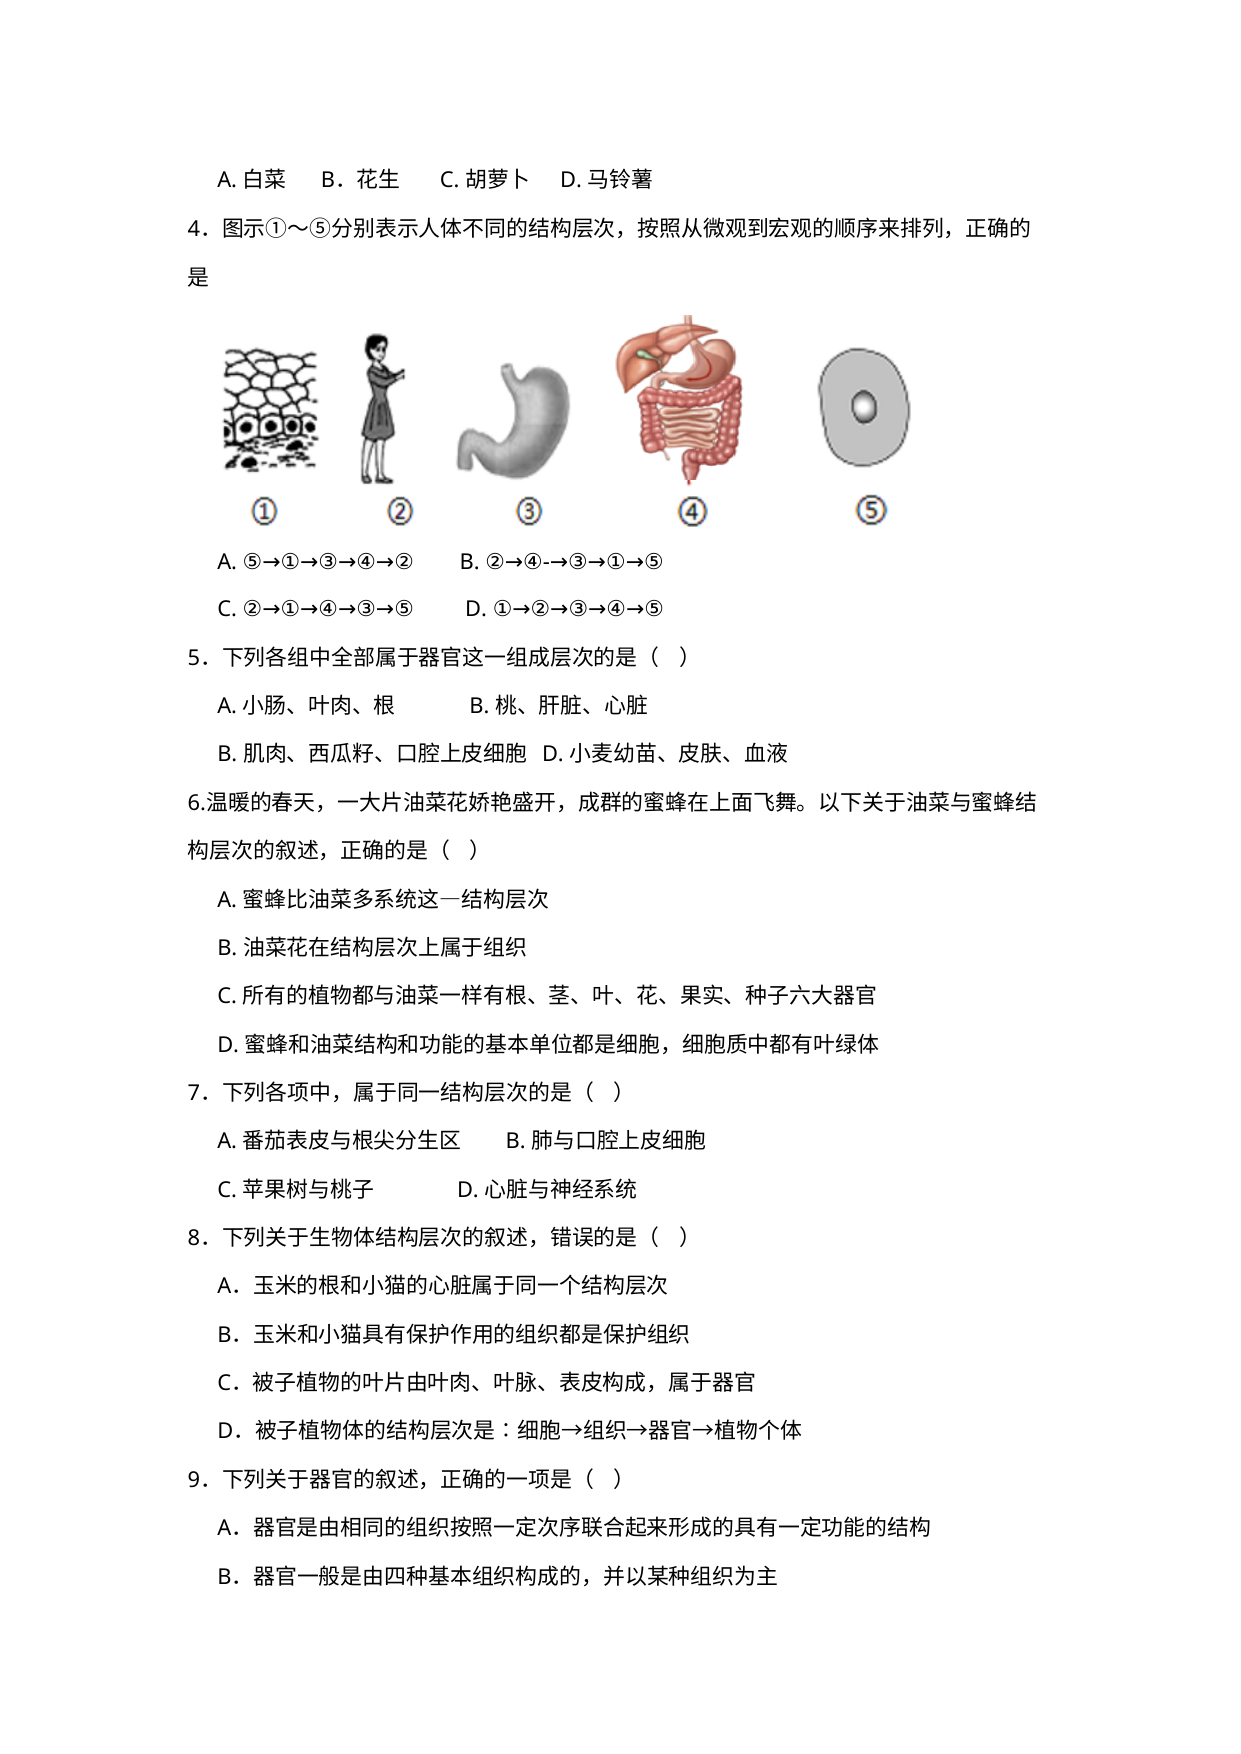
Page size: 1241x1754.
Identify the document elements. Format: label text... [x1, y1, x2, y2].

text 5．下列各组中全部属于器官这一组成层次的是（ ） [187, 639, 1053, 672]
text C．被子植物的叶片由叶肉、叶脉、表皮构成，属于器官 [187, 1364, 1053, 1397]
list ⑤→①→③→④→② B. ②→④-→③→①→⑤ [187, 544, 1053, 577]
text 9．下列关于器官的叙述，正确的一项是（ ） [187, 1461, 1053, 1494]
text B．玉米和小猫具有保护作用的组织都是保护组织 [187, 1316, 1053, 1349]
text 7．下列各项中，属于同一结构层次的是（ ） [187, 1074, 1053, 1107]
text A．玉米的根和小猫的心脏属于同一个结构层次 [187, 1268, 1053, 1300]
picture [187, 310, 593, 544]
list 所有的植物都与油菜一样有根、茎、叶、花、果实、种子六大器官 [187, 978, 1053, 1010]
picture [801, 319, 940, 535]
text 6.温暖的春天，一大片油菜花娇艳盛开，成群的蜜蜂在上面飞舞。以下关于油菜与蜜蜂结构层次的叙述，正确的是（ ） [187, 784, 1053, 865]
text A. 白菜 B．花生 C. 胡萝卜 D. 马铃薯 [187, 162, 1053, 194]
list 油菜花在结构层次上属于组织 [187, 929, 1053, 962]
text C. 苹果树与桃子 D. 心脏与神经系统 [187, 1171, 1053, 1204]
text C. ②→①→④→③→⑤ D. ①→②→③→④→⑤ [187, 592, 1053, 624]
list 小肠、叶肉、根 B. 桃、肝脏、心脏 [187, 687, 1053, 720]
picture [614, 308, 755, 538]
text A. 番茄表皮与根尖分生区 B. 肺与口腔上皮细胞 [187, 1123, 1053, 1155]
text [217, 1509, 1053, 1591]
text 4．图示①～⑤分别表示人体不同的结构层次，按照从微观到宏观的顺序来排列，正确的是 [187, 210, 1053, 292]
list 蜜蜂和油菜结构和功能的基本单位都是细胞，细胞质中都有叶绿体 [187, 1026, 1053, 1059]
text D．被子植物体的结构层次是∶细胞→组织→器官→植物个体 [187, 1413, 1053, 1445]
list 肌肉、西瓜籽、口腔上皮细胞 D. 小麦幼苗、皮肤、血液 [187, 736, 1053, 768]
text 8．下列关于生物体结构层次的叙述，错误的是（ ） [187, 1219, 1053, 1252]
list 蜜蜂比油菜多系统这—结构层次 [187, 881, 1053, 914]
